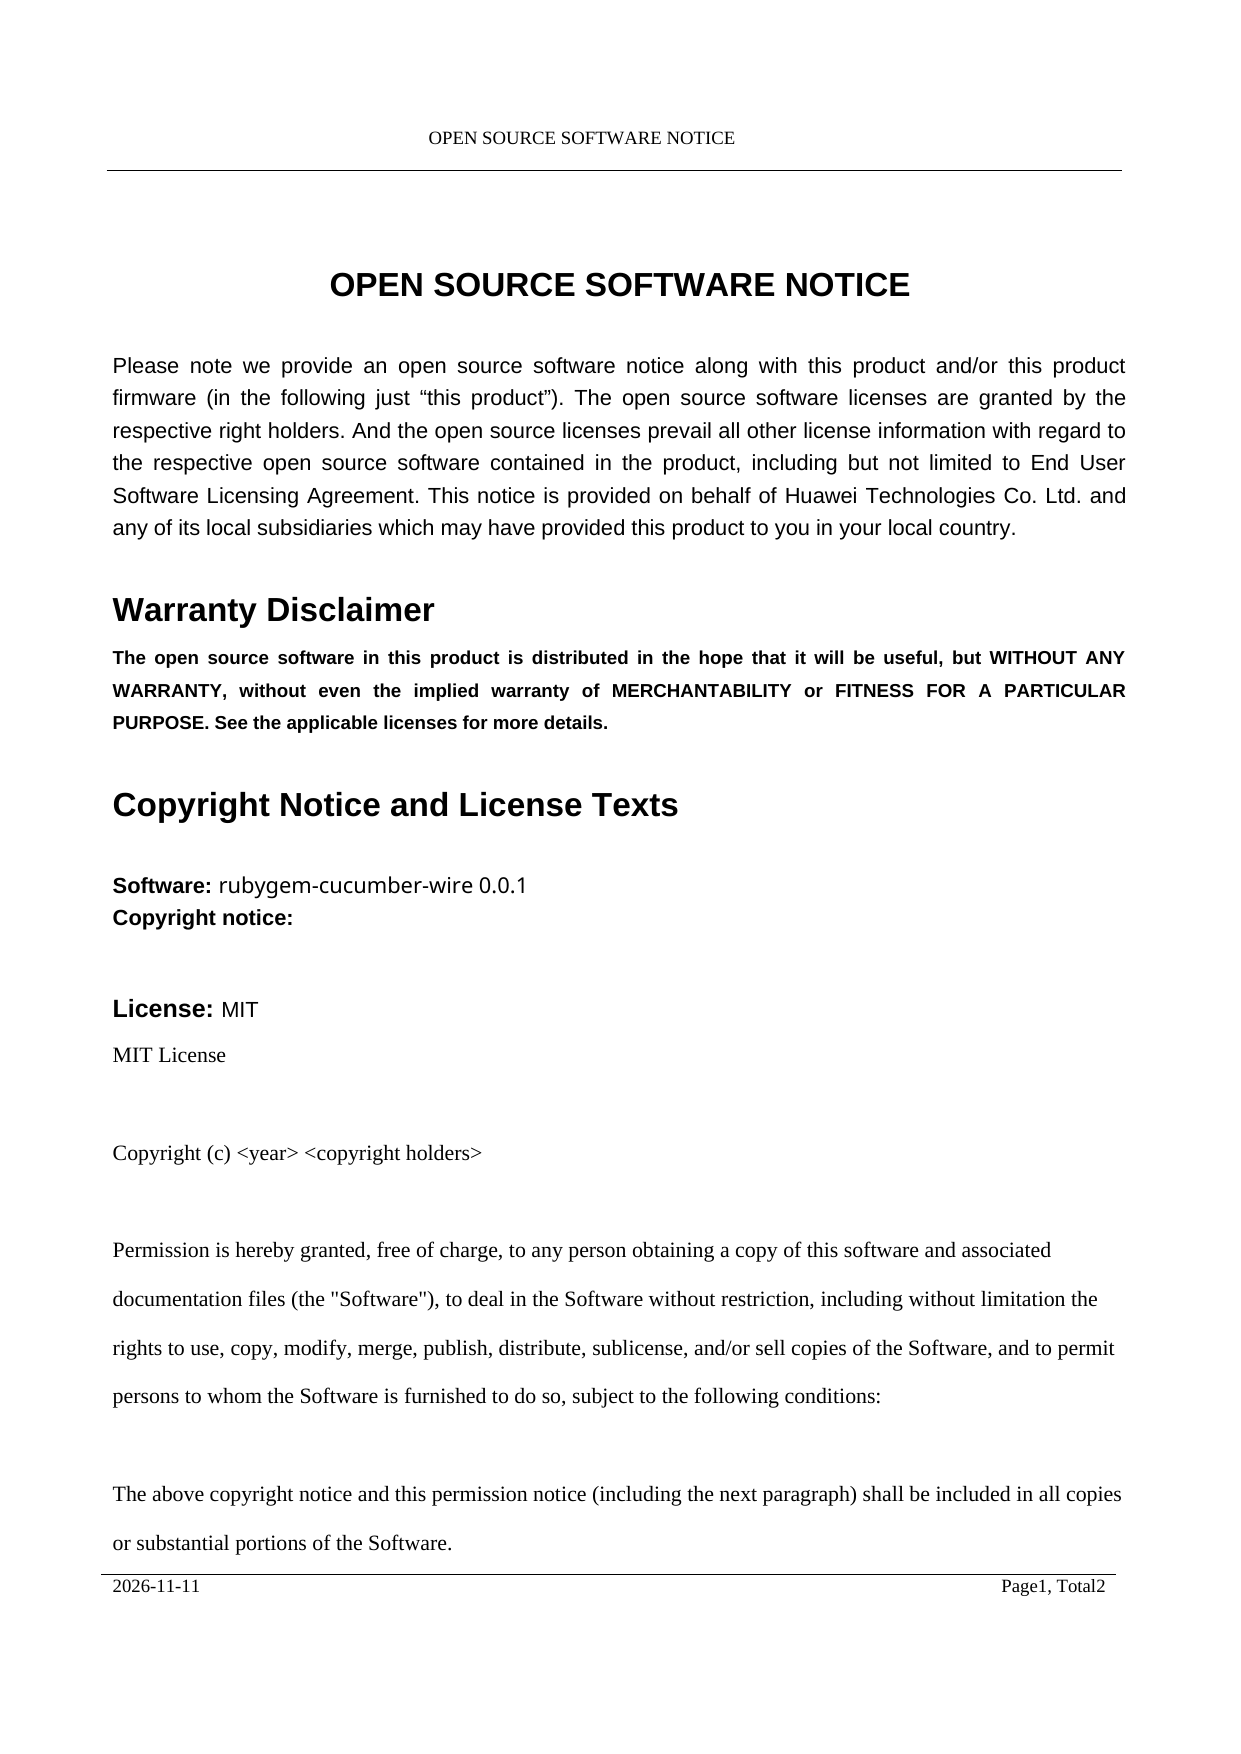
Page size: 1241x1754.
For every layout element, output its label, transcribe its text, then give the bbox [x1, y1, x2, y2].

text The open source software in this product is distributed in the hope that it will be useful, but WITHOUT ANY WARRANTY, without even the implied warranty of MERCHANTABILITY or FITNESS FOR A PARTICULAR PURPOSE. See the applicable licenses for more details. [112, 641, 1128, 739]
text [112, 1038, 1128, 1558]
text OPEN SOURCE SOFTWARE NOTICE [112, 251, 1128, 316]
text Copyright notice: [112, 901, 1128, 934]
text Warranty Disclaimer [112, 576, 1128, 641]
text Copyright Notice and License Texts [112, 771, 1128, 836]
text Software: rubygem-cucumber-wire 0.0.1 [112, 869, 1128, 901]
text License: MIT [112, 992, 1128, 1024]
text Please note we provide an open source software notice along with this product and/or this product firmware (in the following just “this product”). The open source software licenses are granted by the respective right holders. And the open source licenses prevail all other license information with regard to the respective open source software contained in the product, including but not limited to End User Software Licensing Agreement. This notice is provided on behalf of Huawei Technologies Co. Ltd. and any of its local subsidiaries which may have provided this product to you in your local country. [112, 349, 1128, 544]
